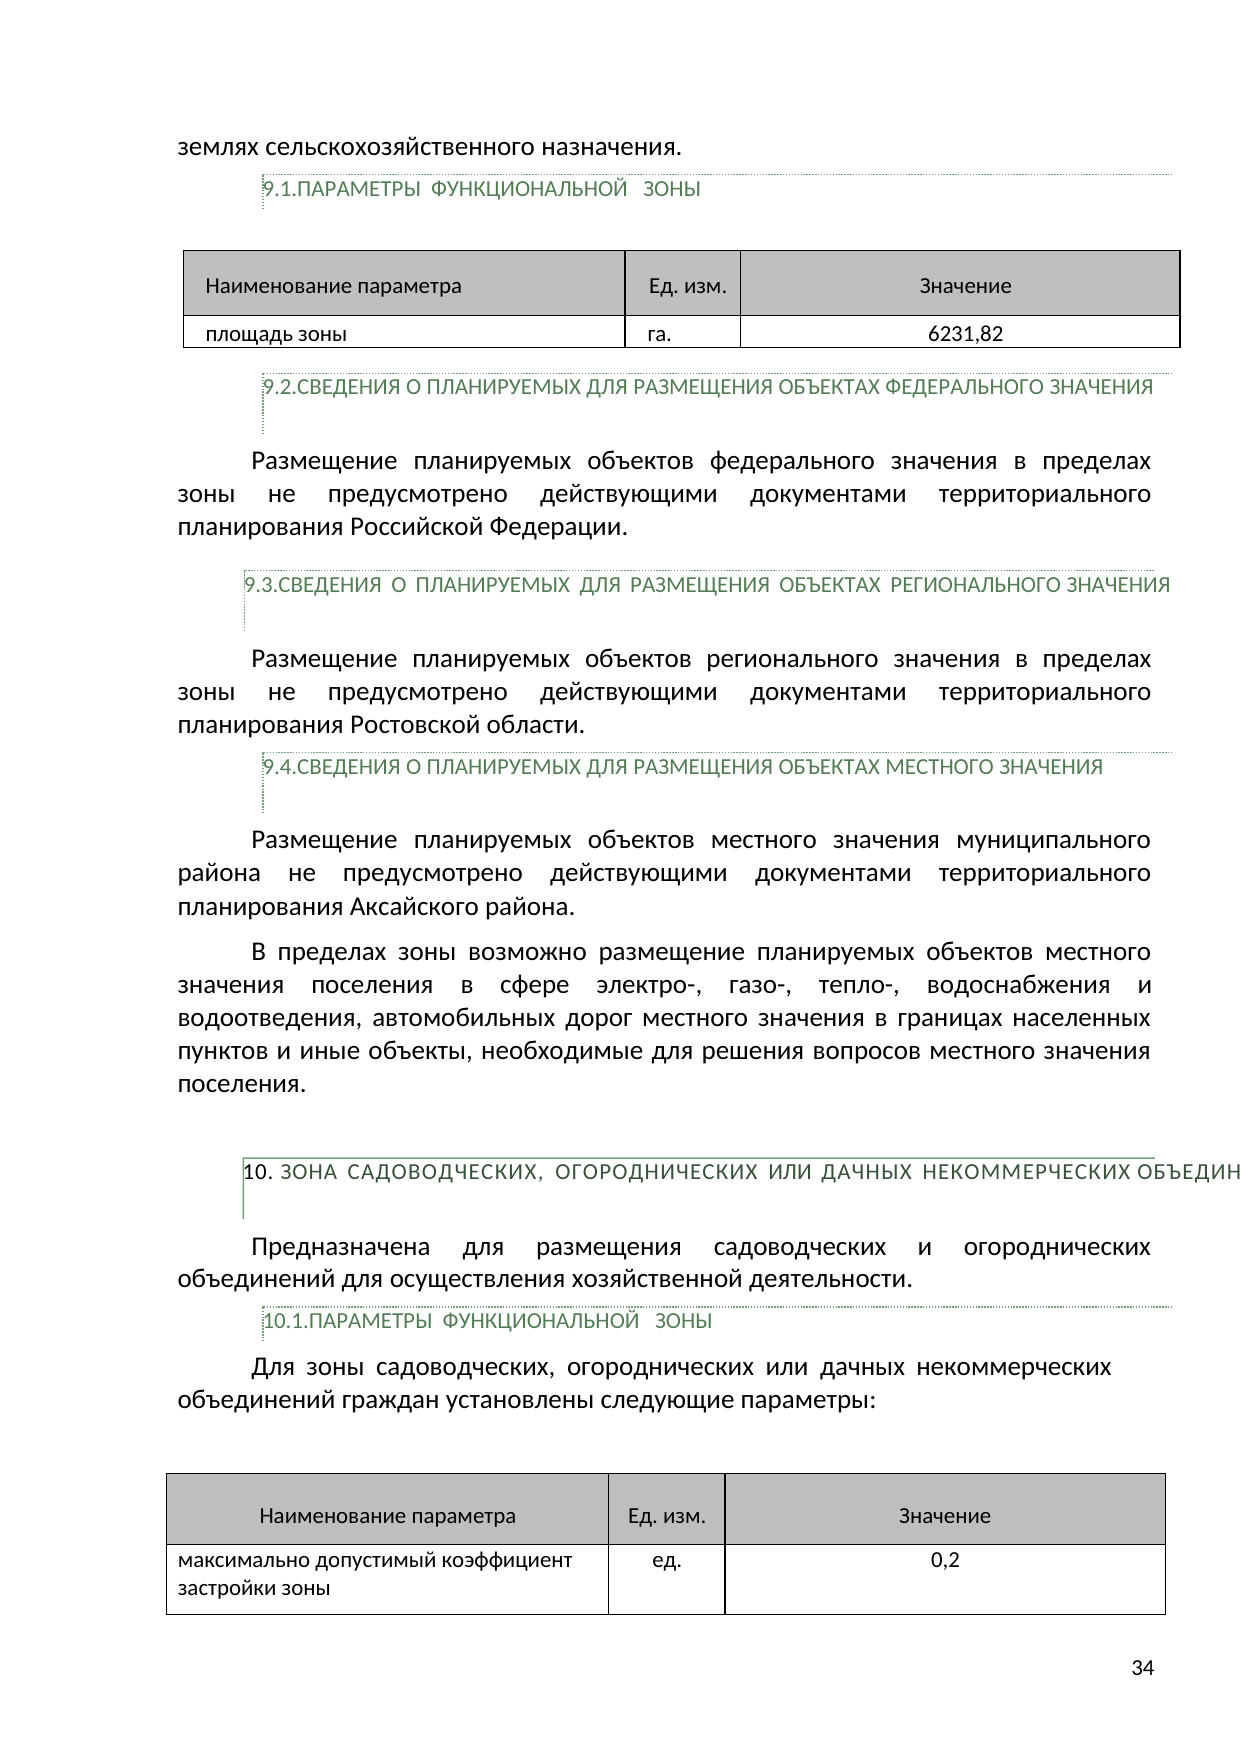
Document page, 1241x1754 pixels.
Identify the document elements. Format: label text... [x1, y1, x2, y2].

table_header Значение [741, 251, 1179, 315]
table_cell 0,2 [726, 1545, 1165, 1614]
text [177, 129, 1152, 162]
table_cell 6231,82 [741, 316, 1179, 347]
table_cell ед. [609, 1545, 724, 1614]
table_cell площадь зоны [184, 316, 624, 347]
table_header Наименование параметра [184, 251, 624, 315]
table_header Ед. изм. [626, 251, 740, 315]
table_header Значение [726, 1474, 1165, 1544]
table_cell га. [626, 316, 740, 347]
table_cell максимально допустимый коэффициент застройки зоны [167, 1545, 608, 1614]
table_header Ед. изм. [609, 1474, 724, 1544]
text Для зоны садоводческих, огороднических или дачных некоммерческих объединений граждан установлены следующие параметры: [177, 1349, 1190, 1415]
text Размещение планируемых объектов регионального значения в пределах зоны не предусмотрено действующими документами территориального планирования Ростовской области. [177, 574, 1151, 740]
text В пределах зоны возможно размещение планируемых объектов местного значения поселения в сфере электро-, газо-, тепло-, водоснабжения и водоотведения, автомобильных дорог местного значения в границах населенных пунктов и иные объекты, необходимые для решения вопросов местного значения поселения. [177, 934, 1152, 1099]
text Размещение планируемых объектов федерального значения в пределах зоны не предусмотрено действующими документами территориального планирования Российской Федерации. [177, 443, 1151, 542]
text Предназначена для размещения садоводческих и огороднических объединений для осуществления хозяйственной деятельности. [177, 1163, 1151, 1295]
table_header Наименование параметра [167, 1474, 608, 1544]
text Размещение планируемых объектов местного значения муниципального района не предусмотрено действующими документами территориального планирования Аксайского района. [177, 823, 1151, 922]
